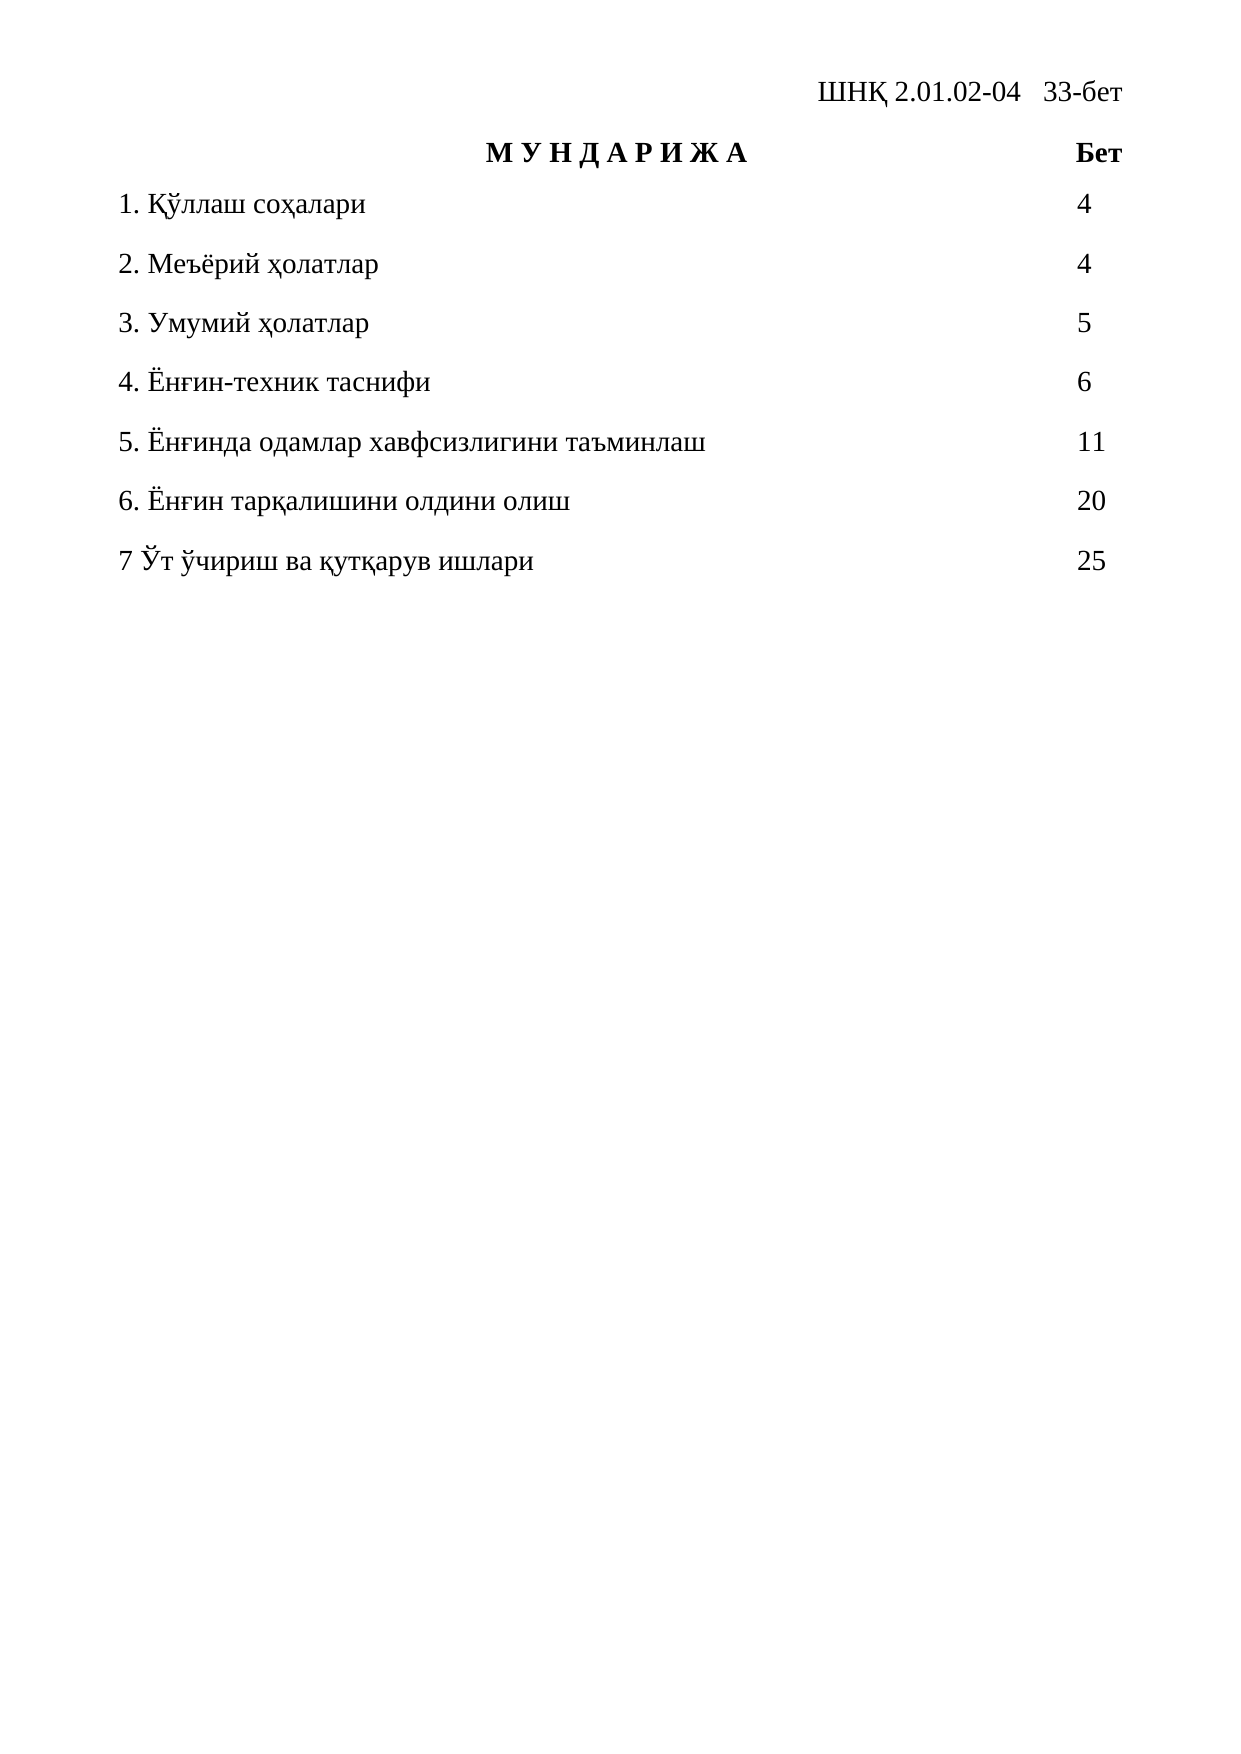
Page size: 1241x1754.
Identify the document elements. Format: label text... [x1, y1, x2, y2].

text 4. Ёнғин-техник таснифи 6 [118, 364, 1122, 398]
text М У Н Д А Р И Ж А Бет [118, 135, 1122, 169]
text 2. Меъёрий ҳолатлар 4 [118, 246, 1122, 279]
text 6. Ёнғин тарқалишини олдини олиш 20 [118, 483, 1122, 517]
text 3. Умумий ҳолатлар 5 [118, 305, 1122, 339]
text 7 Ўт ўчириш ва қутқарув ишлари 25 [118, 543, 1122, 576]
text 1. Қўллаш соҳалари 4 [118, 186, 1122, 220]
text 5. Ёнғинда одамлар хавфсизлигини таъминлаш 11 [118, 424, 1122, 457]
